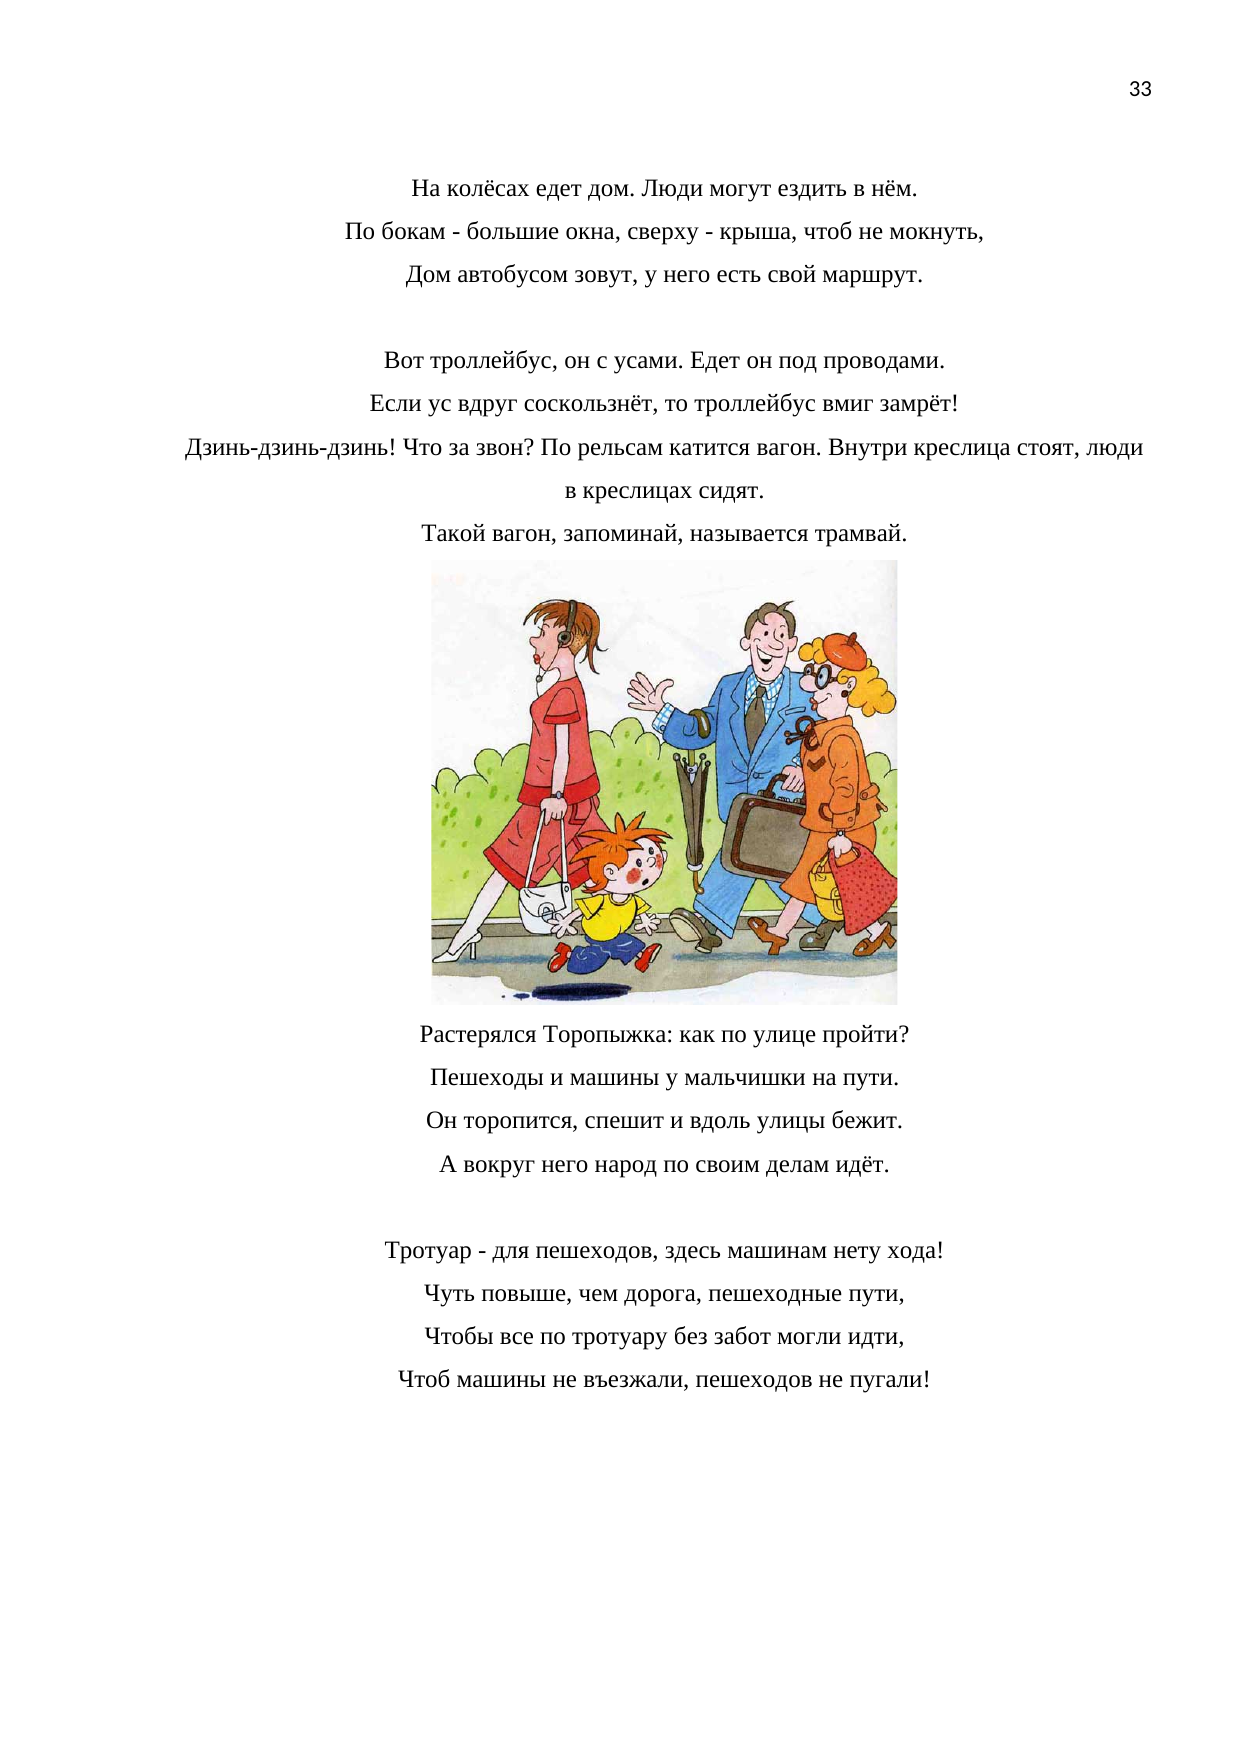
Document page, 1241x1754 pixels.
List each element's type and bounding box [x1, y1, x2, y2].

picture [431, 560, 898, 1005]
text [177, 130, 1152, 1393]
